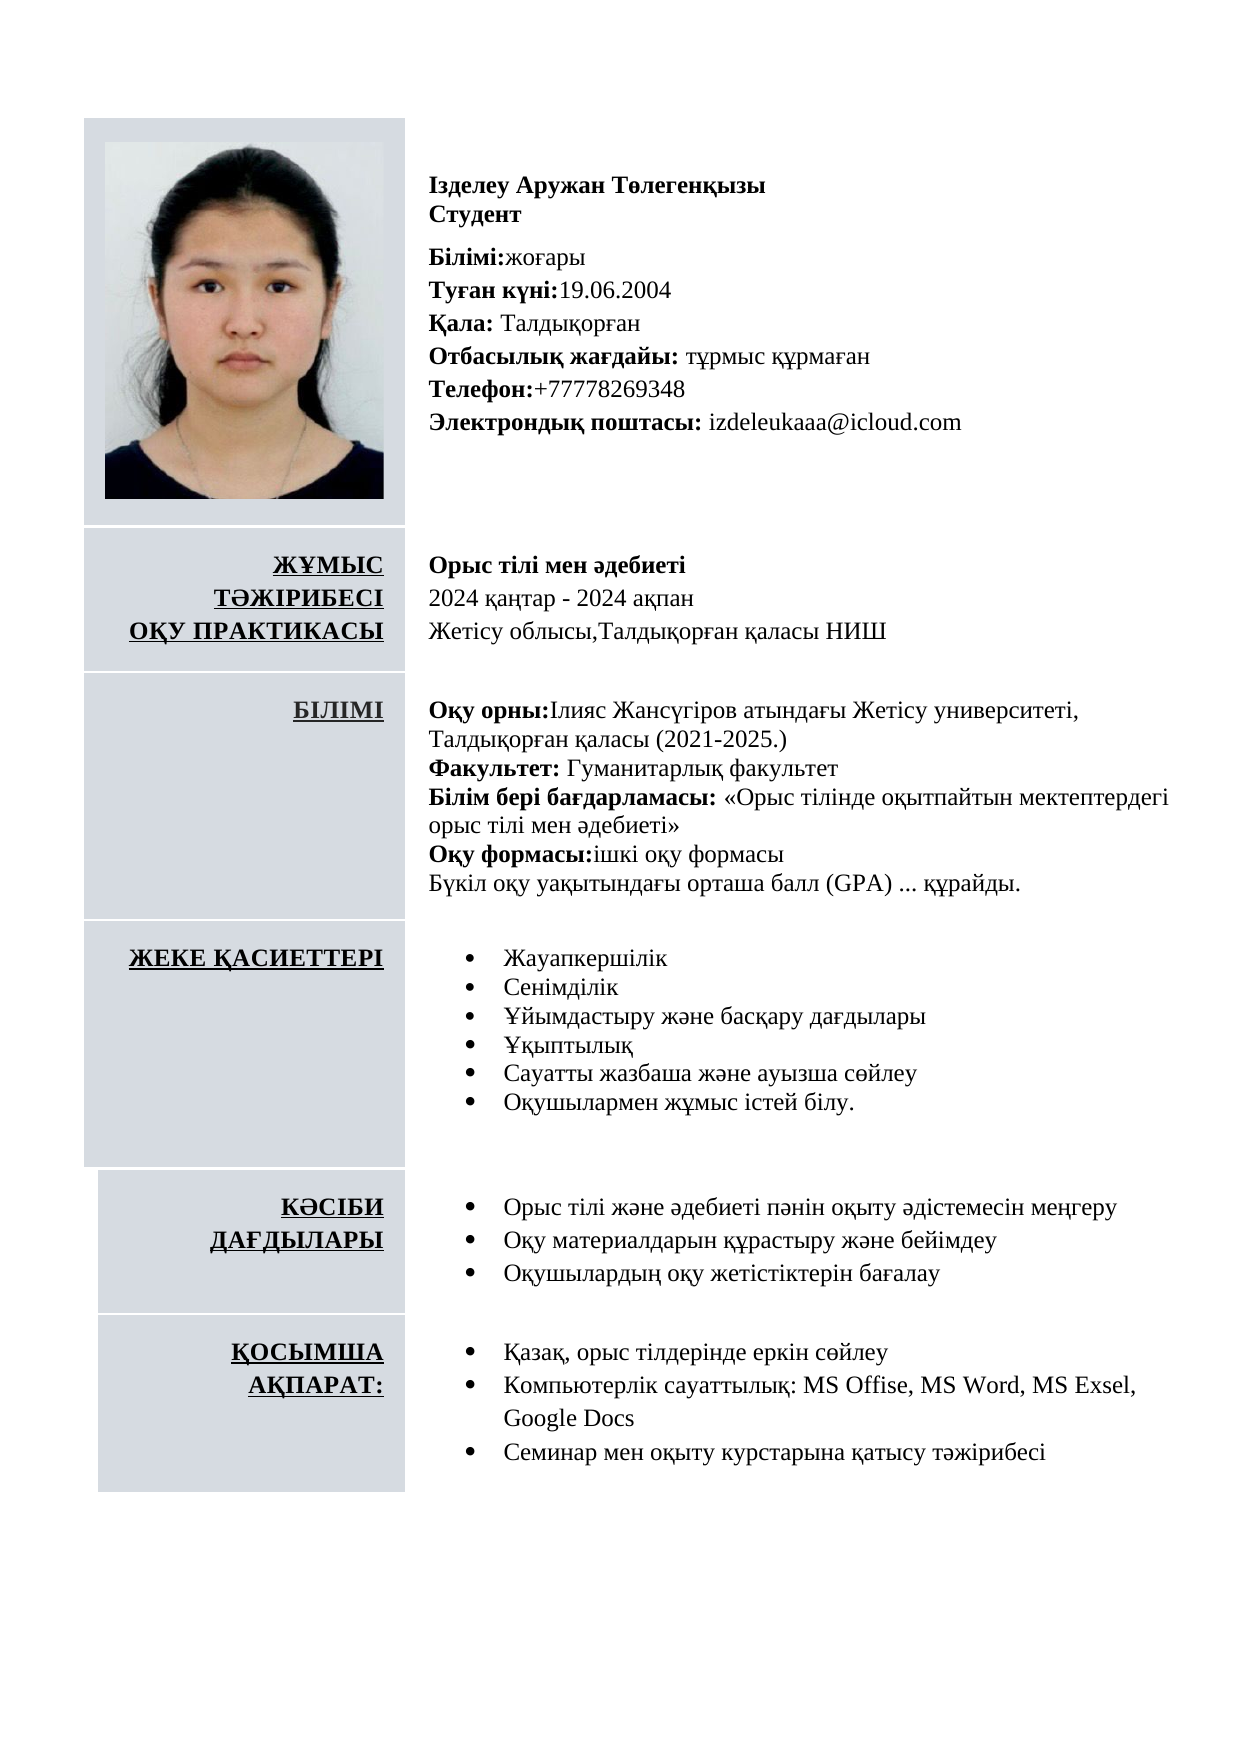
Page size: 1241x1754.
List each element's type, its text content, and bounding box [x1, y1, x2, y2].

table_cell ЖЕКЕ ҚАСИЕТТЕРІ [84, 921, 405, 1167]
table_header [84, 118, 405, 525]
table_cell КӘСІБИ ДАҒДЫЛАРЫ [98, 1170, 405, 1313]
table_cell ЖҰМЫС ТӘЖІРИБЕСІ ОҚУ ПРАКТИКАСЫ [84, 528, 405, 671]
table_cell Орыс тілі және әдебиеті пәнін оқыту әдістемесін меңгеру Оқу материалдарын құрастыру және бейімдеу Оқушылардың оқу жетістіктерін бағалау [407, 1170, 1206, 1313]
table_cell Жауапкершілік Cенімділік Ұйымдастыру және басқару дағдылары Ұқыптылық Сауатты жазбаша және ауызша сөйлеу Оқушылармен жұмыс істей білу. [407, 921, 1206, 1167]
table_cell ҚОСЫМША АҚПАРАТ: [98, 1315, 405, 1492]
table_cell Қазақ, орыс тілдерінде еркін сөйлеу Компьютерлік сауаттылық: MS Offise, MS Word, MS Exsel, Google Docs Семинар мен оқыту курстарына қатысу тәжірибесі [407, 1315, 1206, 1492]
table_cell БІЛІМІ [84, 673, 405, 919]
table_cell Орыс тілі мен әдебиеті 2024 қаңтар - 2024 ақпан Жетісу облысы,Талдықорған қаласы НИШ [407, 528, 1206, 671]
table_cell Оқу орны:Ілияс Жансүгіров атындағы Жетісу университеті, Талдықорған қаласы (2021-2025.) Факультет: Гуманитарлық факультет Білім бері бағдарламасы: «Орыс тілінде оқытпайтын мектептердегі орыс тілі мен әдебиеті» Оқу формасы:ішкі оқу формасы Бүкіл оқу уақытындағы орташа балл (GPA) ... құрайды. [407, 673, 1206, 919]
picture [105, 142, 384, 499]
table_header Ізделеу Аружан Төлегенқызы Студент Білімі:жоғары Туған күні:19.06.2004 Қала: Талдықорған Отбасылық жағдайы: тұрмыс құрмаған Телефон:+77778269348 Электрондық поштасы: izdeleukaaa@icloud.com [407, 120, 1206, 525]
